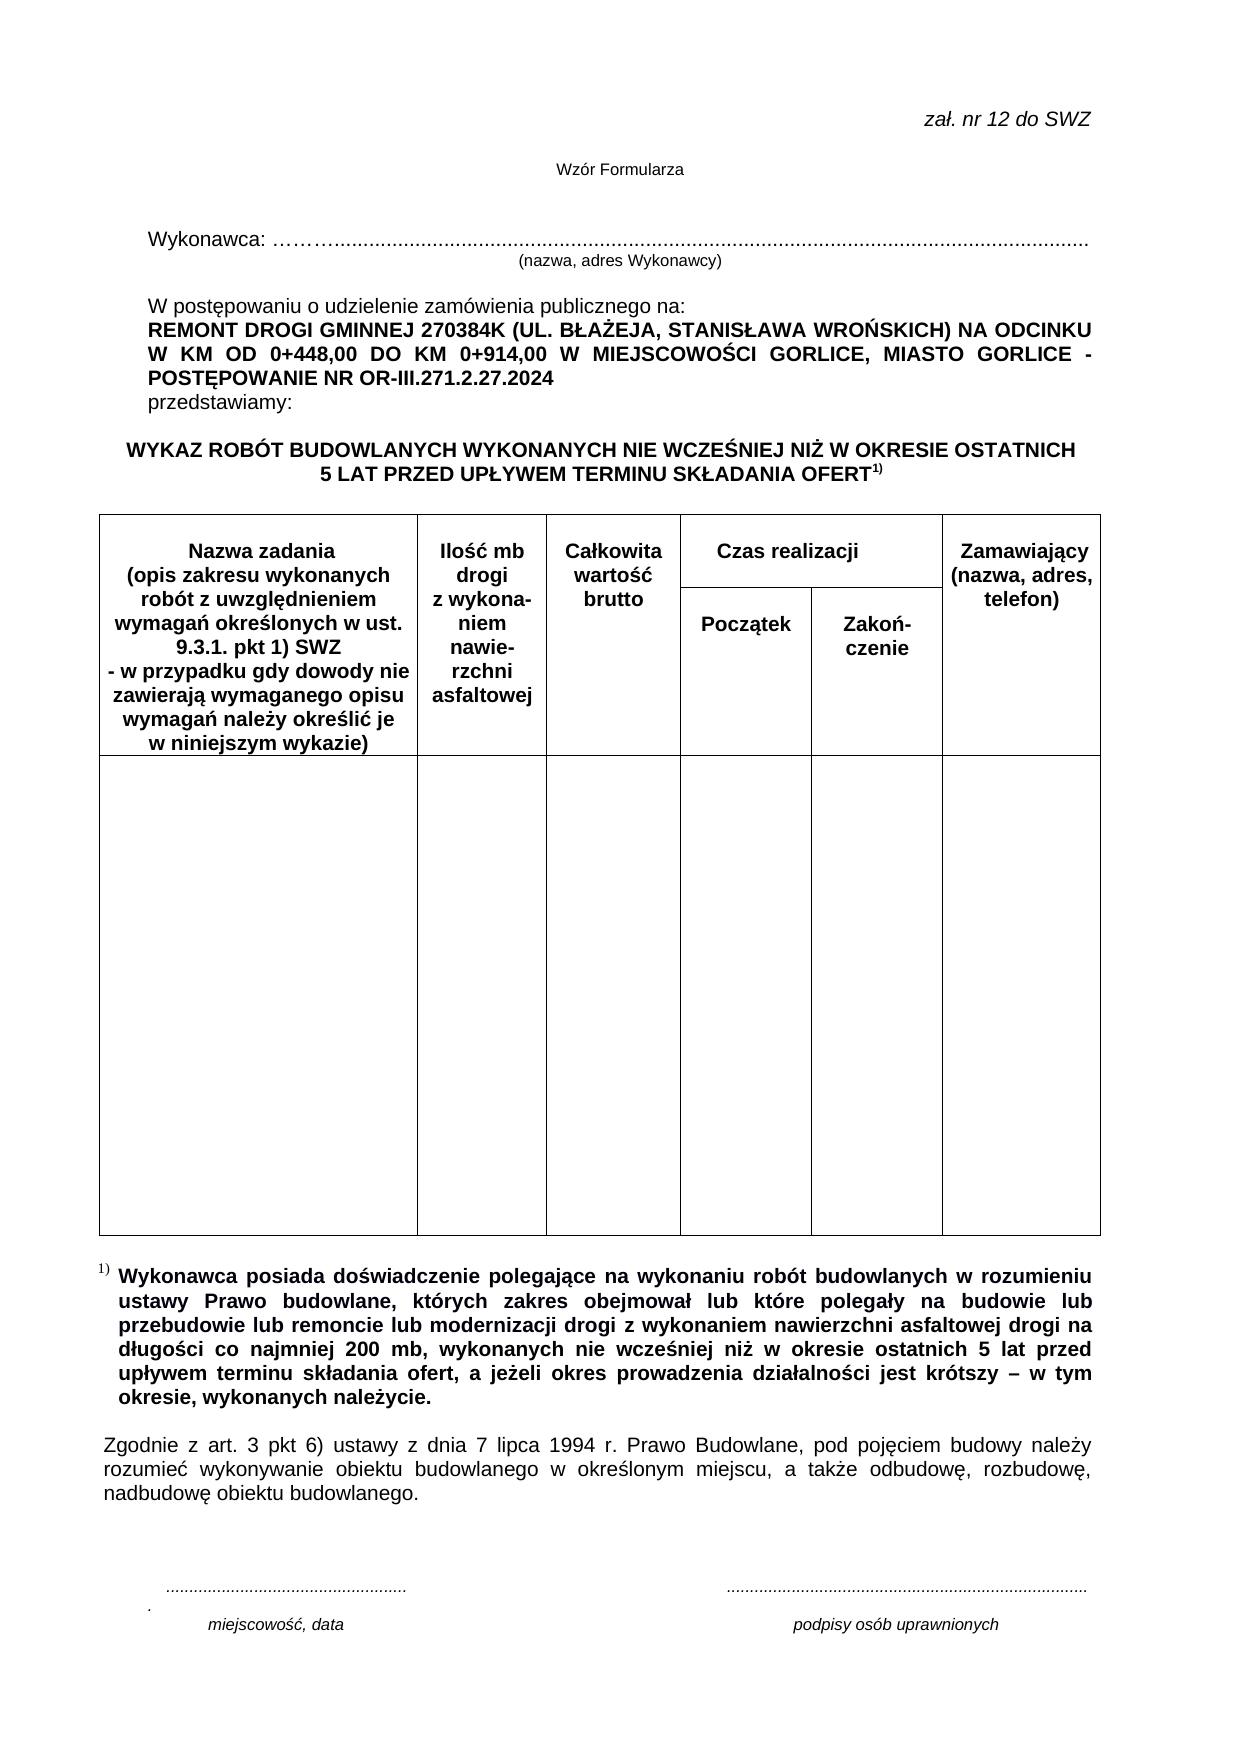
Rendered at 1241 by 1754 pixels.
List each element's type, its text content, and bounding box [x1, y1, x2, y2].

table_header Całkowita wartość brutto [547, 515, 680, 755]
table_cell [547, 756, 680, 1235]
text REMONT DROGI GMINNEJ 270384K (UL. BŁAŻEJA, STANISŁAWA WROŃSKICH) NA ODCINKU W KM OD 0+448,00 DO KM 0+914,00 W MIEJSCOWOŚCI GORLICE, MIASTO GORLICE - POSTĘPOWANIE NR OR-III.271.2.27.2024 [148, 318, 1093, 390]
table_cell [812, 756, 942, 1235]
table_cell [418, 756, 546, 1235]
table_header Czas realizacji [681, 515, 942, 587]
text Wzór Formularza [148, 160, 1093, 179]
text zał. nr 12 do SWZ [148, 107, 1093, 131]
table_cell Zakoń-czenie [812, 588, 942, 755]
text 1) Wykonawca posiada doświadczenie polegające na wykonaniu robót budowlanych w rozumieniu ustawy Prawo budowlane, których zakres obejmował lub które polegały na budowie lub przebudowie lub remoncie lub modernizacji drogi z wykonaniem nawierzchni asfaltowej drogi na długości co najmniej 200 mb, wykonanych nie wcześniej niż w okresie ostatnich 5 lat przed upływem terminu składania ofert, a jeżeli okres prowadzenia działalności jest krótszy – w tym okresie, wykonanych należycie. [88, 1260, 1093, 1409]
table_cell [943, 756, 1100, 1235]
text .................................................... ............................................................................... [148, 1576, 1093, 1615]
table_header Nazwa zadania (opis zakresu wykonanych robót z uwzględnieniem wymagań określonych w ust. 9.3.1. pkt 1) SWZ - w przypadku gdy dowody nie zawierają wymaganego opisu wymagań należy określić je w niniejszym wykazie) [100, 515, 417, 755]
table_cell Początek [681, 588, 811, 755]
text Wykonawca: ………................................................................................................................................... [148, 227, 1093, 251]
text (nazwa, adres Wykonawcy) [148, 251, 1093, 270]
text W postępowaniu o udzielenie zamówienia publicznego na: [148, 294, 1093, 318]
text przedstawiamy: [148, 390, 1093, 414]
table_header Ilość mb drogi z wykona-niem nawie-rzchni asfaltowej [418, 515, 546, 755]
text miejscowość, data podpisy osób uprawnionych [148, 1615, 1093, 1634]
table_cell [681, 756, 811, 1235]
table_cell [100, 756, 417, 1235]
subtitle WYKAZ ROBÓT BUDOWLANYCH WYKONANYCH NIE WCZEŚNIEJ NIŻ W OKRESIE OSTATNICH 5 LAT PRZED UPŁYWEM TERMINU SKŁADANIA OFERT1) [110, 438, 1093, 486]
table_header Zamawiający (nazwa, adres, telefon) [943, 515, 1100, 755]
text Zgodnie z art. 3 pkt 6) ustawy z dnia 7 lipca 1994 r. Prawo Budowlane, pod pojęciem budowy należy rozumieć wykonywanie obiektu budowlanego w określonym miejscu, a także odbudowę, rozbudowę, nadbudowę obiektu budowlanego. [103, 1433, 1093, 1504]
